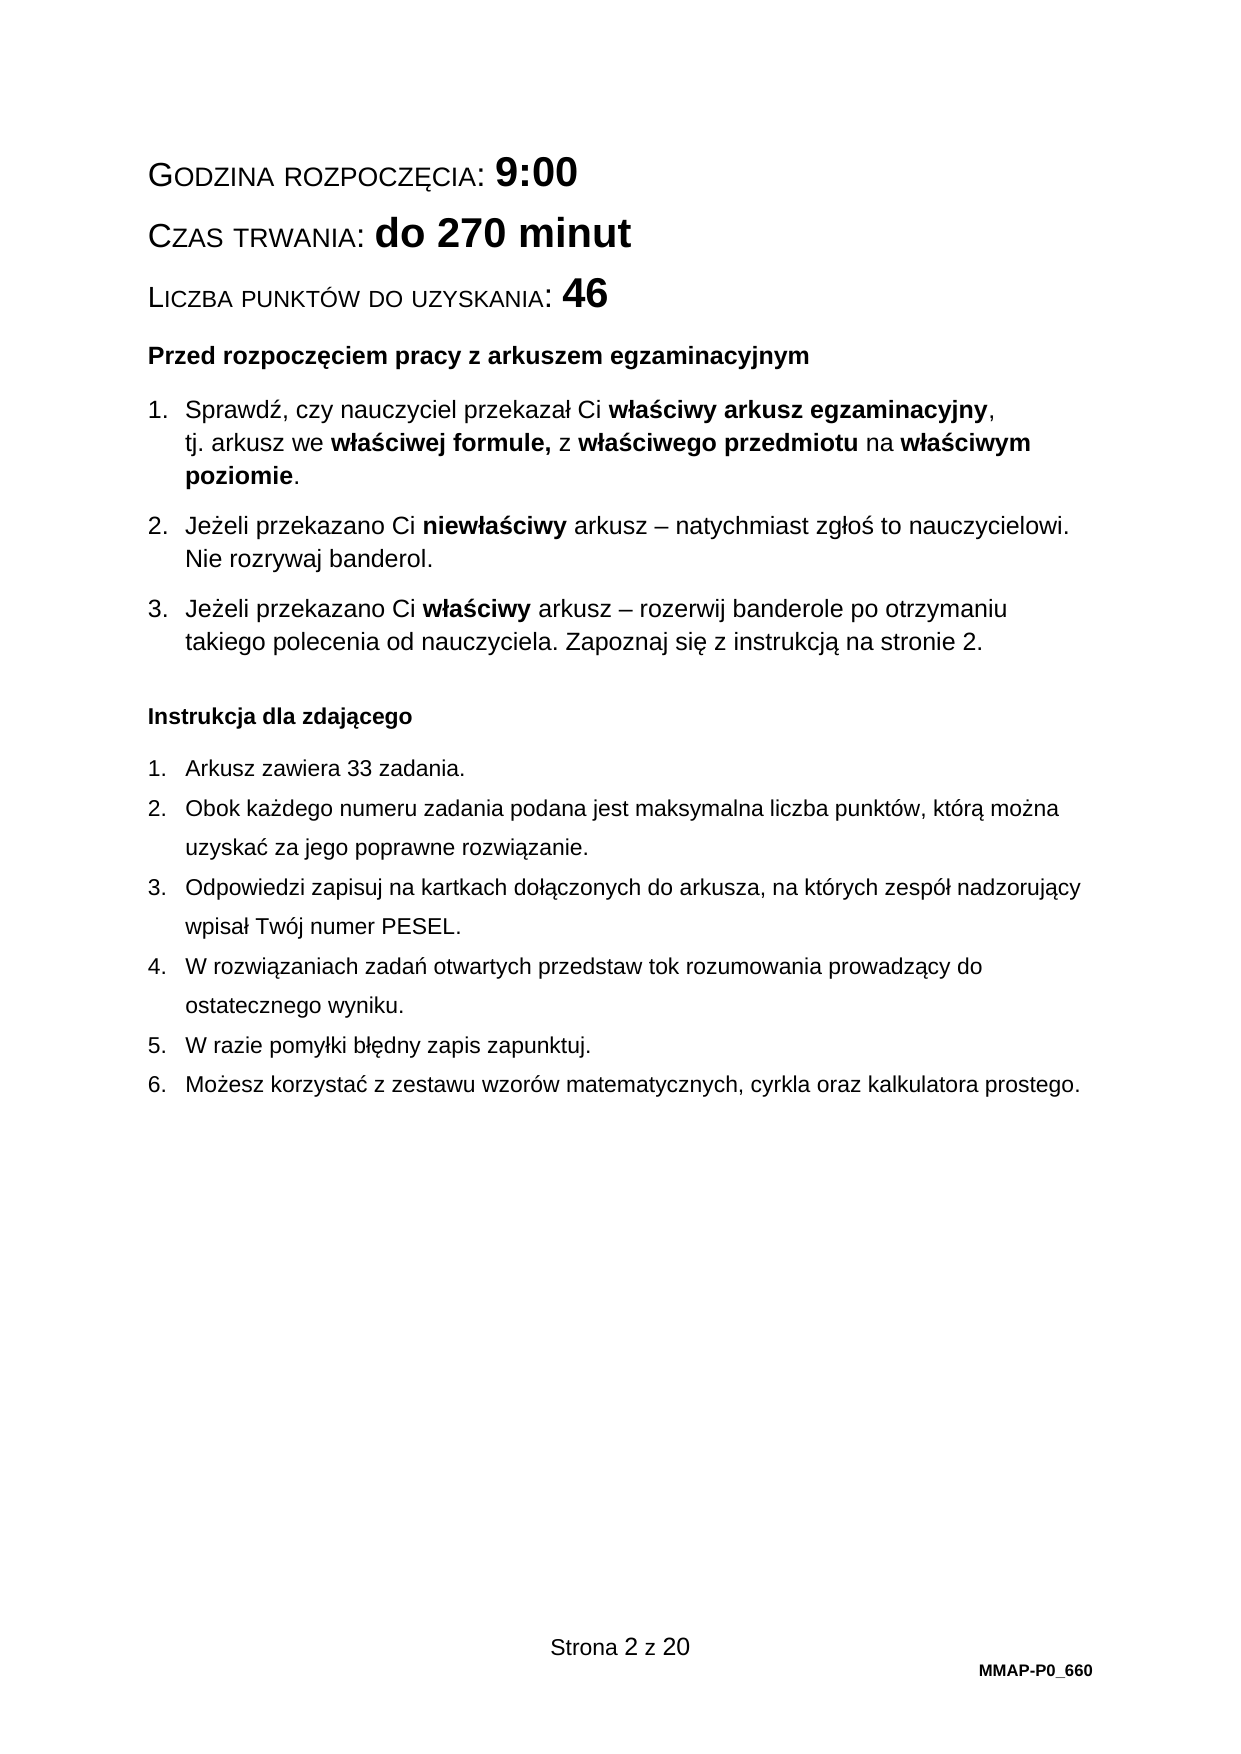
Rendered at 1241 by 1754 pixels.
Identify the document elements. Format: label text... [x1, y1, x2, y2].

text Czas trwania: do 270 minut [148, 208, 1093, 256]
text Instrukcja dla zdającego [148, 703, 1093, 729]
list Sprawdź, czy nauczyciel przekazał Ci właściwy arkusz egzaminacyjny, tj. arkusz we właściwej formule, z właściwego przedmiotu na właściwym poziomie. [148, 395, 1093, 490]
list W rozwiązaniach zadań otwartych przedstaw tok rozumowania prowadzący do ostatecznego wyniku. [148, 953, 1093, 1018]
list Odpowiedzi zapisuj na kartkach dołączonych do arkusza, na których zespół nadzorujący wpisał Twój numer PESEL. [148, 874, 1093, 939]
text Przed rozpoczęciem pracy z arkuszem egzaminacyjnym [148, 341, 1093, 370]
text Godzina rozpoczęcia: 9:00 [148, 148, 1093, 196]
text Liczba punktów do uzyskania: 46 [148, 268, 1093, 316]
list Jeżeli przekazano Ci właściwy arkusz – rozerwij banderole po otrzymaniu takiego polecenia od nauczyciela. Zapoznaj się z instrukcją na stronie 2. [148, 593, 1093, 655]
list Możesz korzystać z zestawu wzorów matematycznych, cyrkla oraz kalkulatora prostego. [148, 1071, 1093, 1097]
list Obok każdego numeru zadania podana jest maksymalna liczba punktów, którą można uzyskać za jego poprawne rozwiązanie. [148, 795, 1093, 861]
list Arkusz zawiera 33 zadania. [148, 755, 1093, 782]
list Jeżeli przekazano Ci niewłaściwy arkusz – natychmiast zgłoś to nauczycielowi. Nie rozrywaj banderol. [148, 511, 1093, 573]
list W razie pomyłki błędny zapis zapunktuj. [148, 1032, 1093, 1058]
